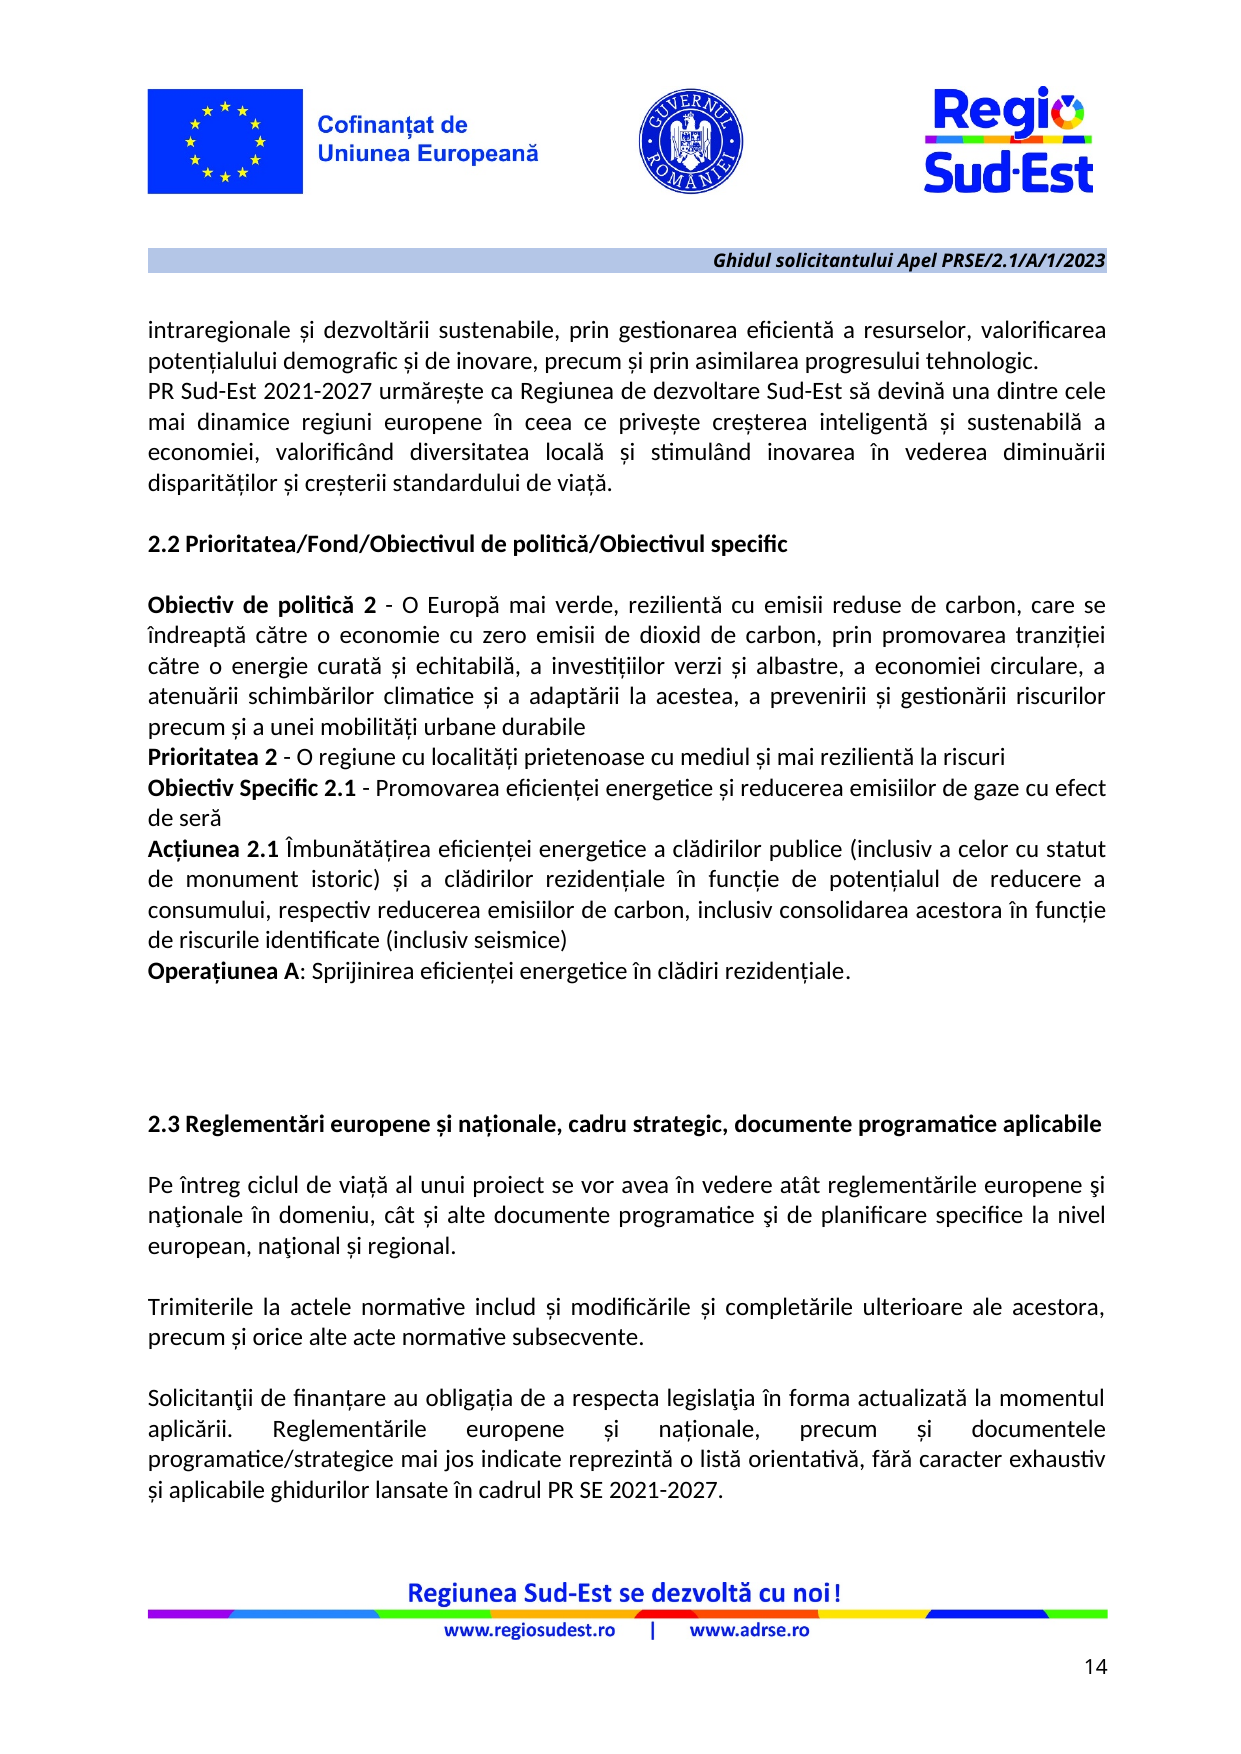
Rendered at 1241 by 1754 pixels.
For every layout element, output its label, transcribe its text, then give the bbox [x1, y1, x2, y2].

text Solicitanţii de finanțare au obligația de a respecta legislaţia în forma actualizată la momentul aplicării. Reglementările europene și naționale, precum și documentele programatice/strategice mai jos indicate reprezintă o listă orientativă, fără caracter exhaustiv și aplicabile ghidurilor lansate în cadrul PR SE 2021-2027. [148, 1382, 1107, 1504]
subtitle Reglementări europene și naționale, cadru strategic, documente programatice aplicabile [148, 1108, 1107, 1138]
text Acțiunea 2.1 Îmbunătățirea eficienței energetice a clădirilor publice (inclusiv a celor cu statut de monument istoric) și a clădirilor rezidențiale în funcție de potențialul de reducere a consumului, respectiv reducerea emisiilor de carbon, inclusiv consolidarea acestora în funcție de riscurile identificate (inclusiv seismice) [148, 833, 1107, 955]
text Obiectiv Specific 2.1 - Promovarea eficienței energetice și reducerea emisiilor de gaze cu efect de seră [148, 772, 1107, 833]
text Pe întreg ciclul de viață al unui proiect se vor avea în vedere atât reglementările europene şi naţionale în domeniu, cât și alte documente programatice şi de planificare specifice la nivel european, naţional și regional. [148, 1169, 1107, 1260]
text Operațiunea A: Sprijinirea eficienței energetice în clădiri rezidențiale. [148, 955, 1107, 986]
picture [147, 1582, 1108, 1640]
text PR Sud-Est 2021-2027 urmărește ca Regiunea de dezvoltare Sud-Est să devină una dintre cele mai dinamice regiuni europene în ceea ce privește creșterea inteligentă și sustenabilă a economiei, valorificând diversitatea locală și stimulând inovarea în vederea diminuării disparităților și creșterii standardului de viață. [148, 375, 1107, 497]
picture [147, 86, 1093, 195]
subtitle Prioritatea/Fond/Obiectivul de politică/Obiectivul specific [148, 528, 1107, 558]
text Prioritatea 2 - O regiune cu localități prietenoase cu mediul și mai rezilientă la riscuri [148, 742, 1107, 772]
text Obiectiv de politică 2 - O Europă mai verde, rezilientă cu emisii reduse de carbon, care se îndreaptă către o economie cu zero emisii de dioxid de carbon, prin promovarea tranziției către o energie curată și echitabilă, a investițiilor verzi și albastre, a economiei circulare, a atenuării schimbărilor climatice și a adaptării la acestea, a prevenirii și gestionării riscurilor precum și a unei mobilități urbane durabile [148, 589, 1107, 742]
text Trimiterile la actele normative includ și modificările și completările ulterioare ale acestora, precum și orice alte acte normative subsecvente. [148, 1291, 1107, 1352]
